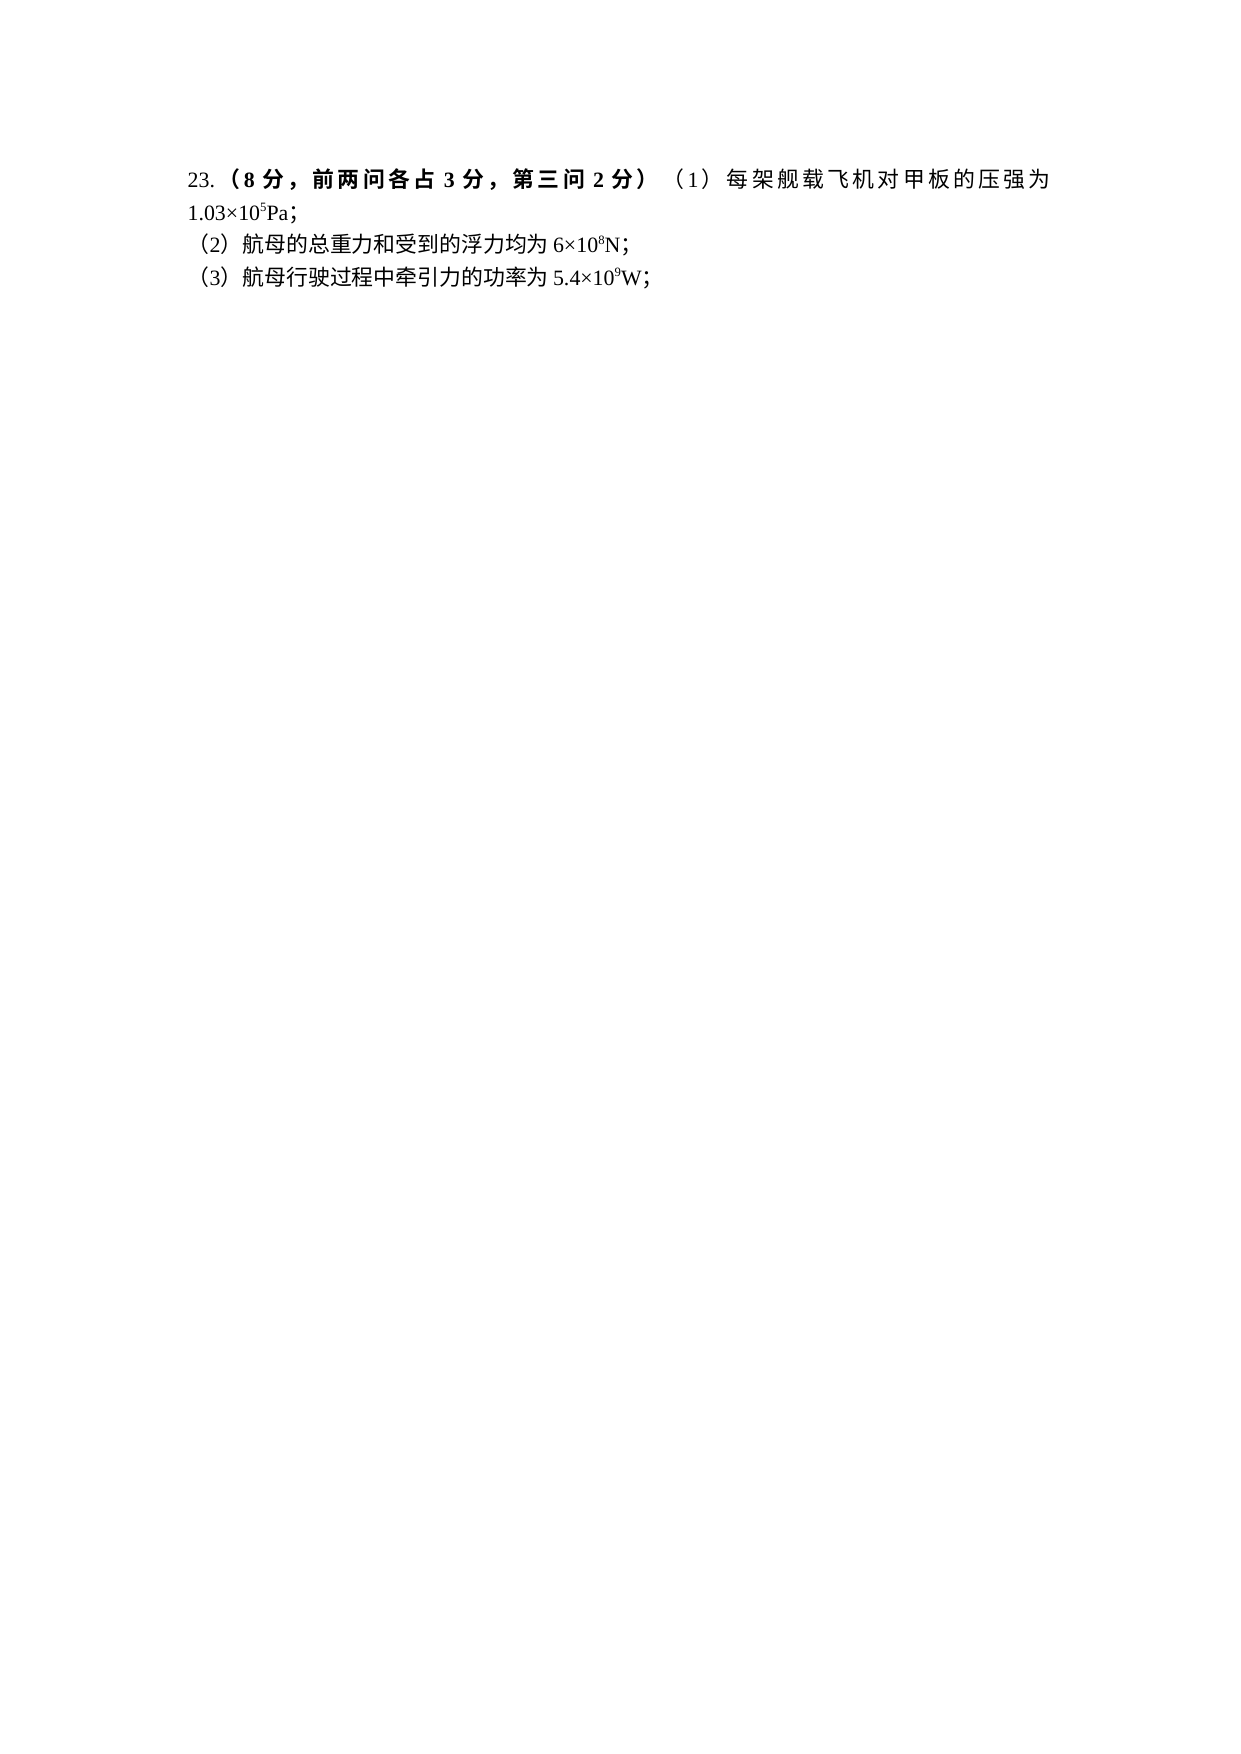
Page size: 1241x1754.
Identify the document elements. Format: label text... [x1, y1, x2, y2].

text 23.（8分，前两问各占3分，第三问2分）（1）每架舰载飞机对甲板的压强为1.03×105Pa； [187, 162, 1053, 227]
text （2）航母的总重力和受到的浮力均为6×108N； [187, 227, 1053, 259]
text （3）航母行驶过程中牵引力的功率为5.4×109W； [187, 259, 1053, 292]
